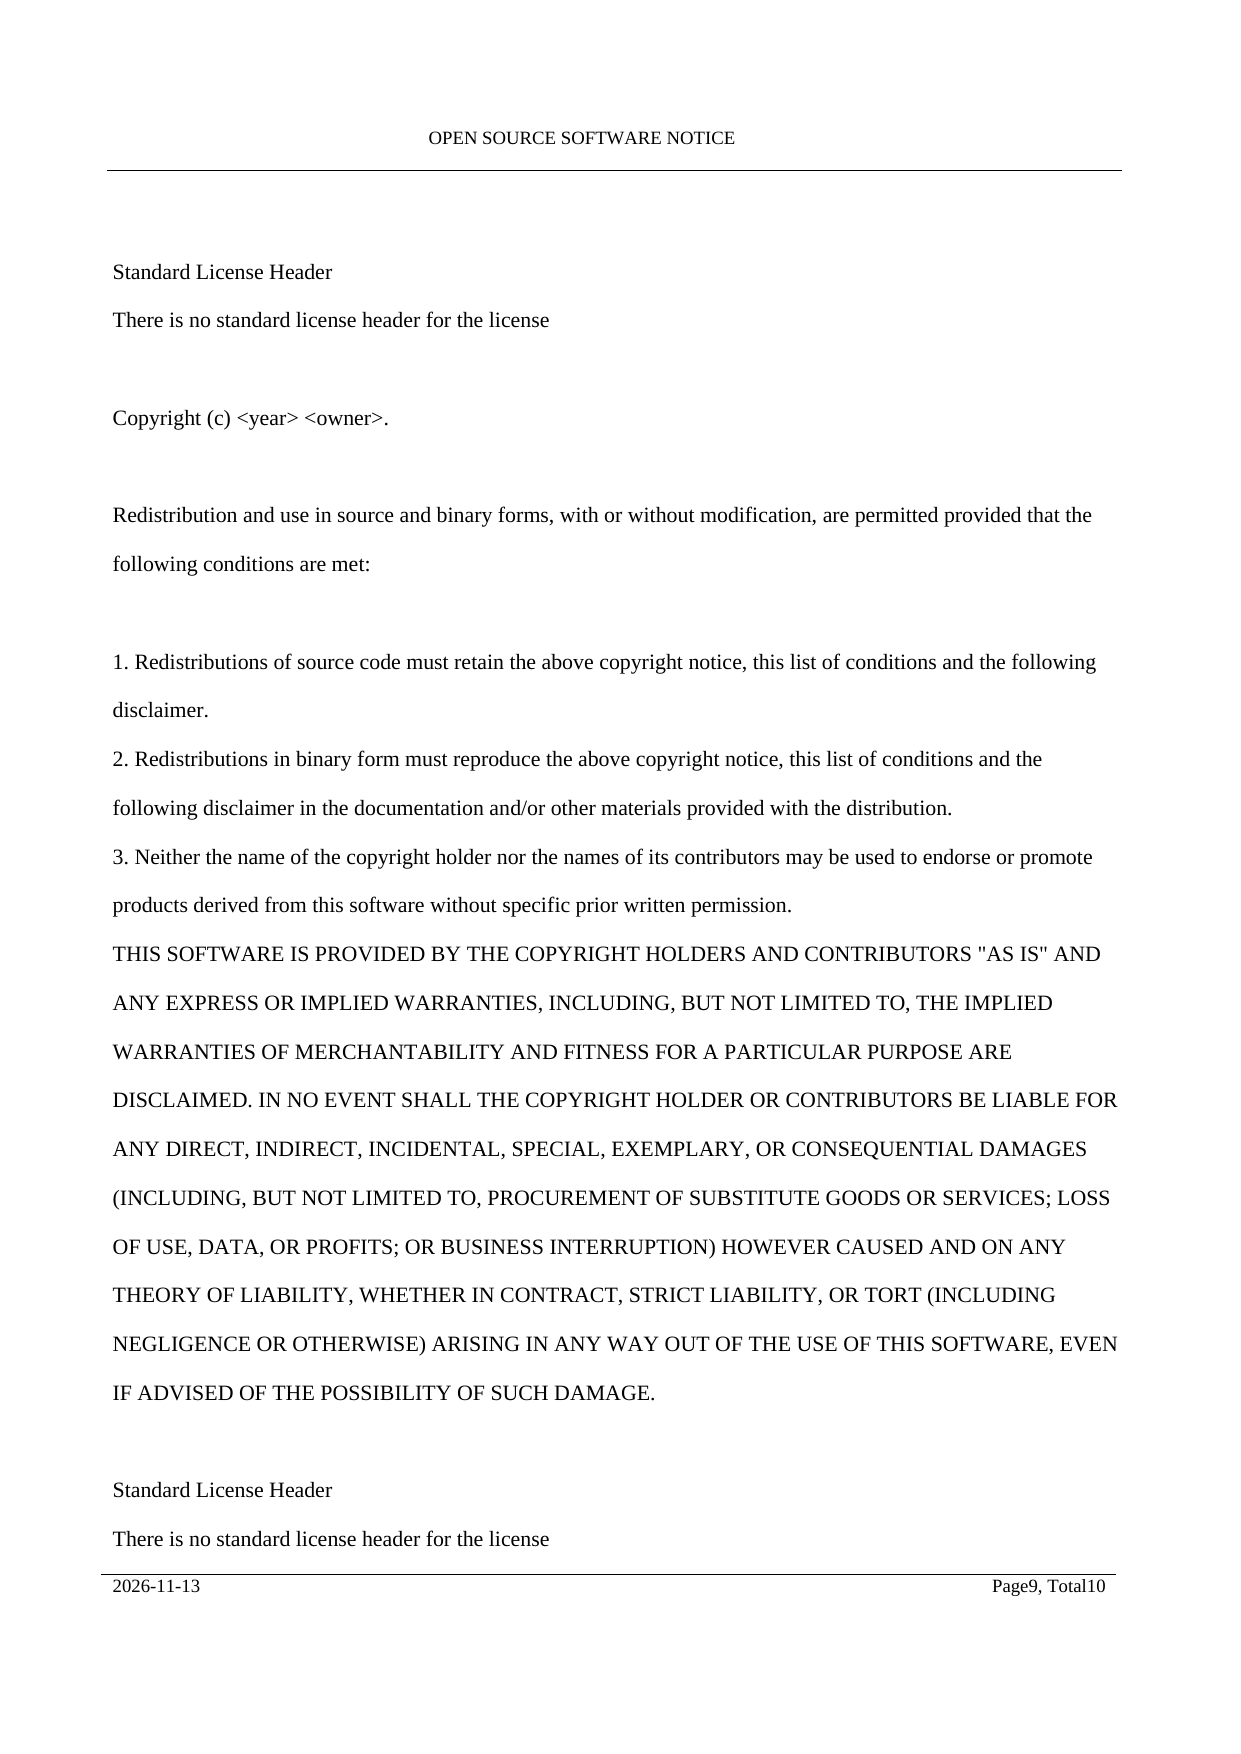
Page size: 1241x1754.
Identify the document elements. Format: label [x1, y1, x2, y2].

text [112, 206, 1128, 1555]
